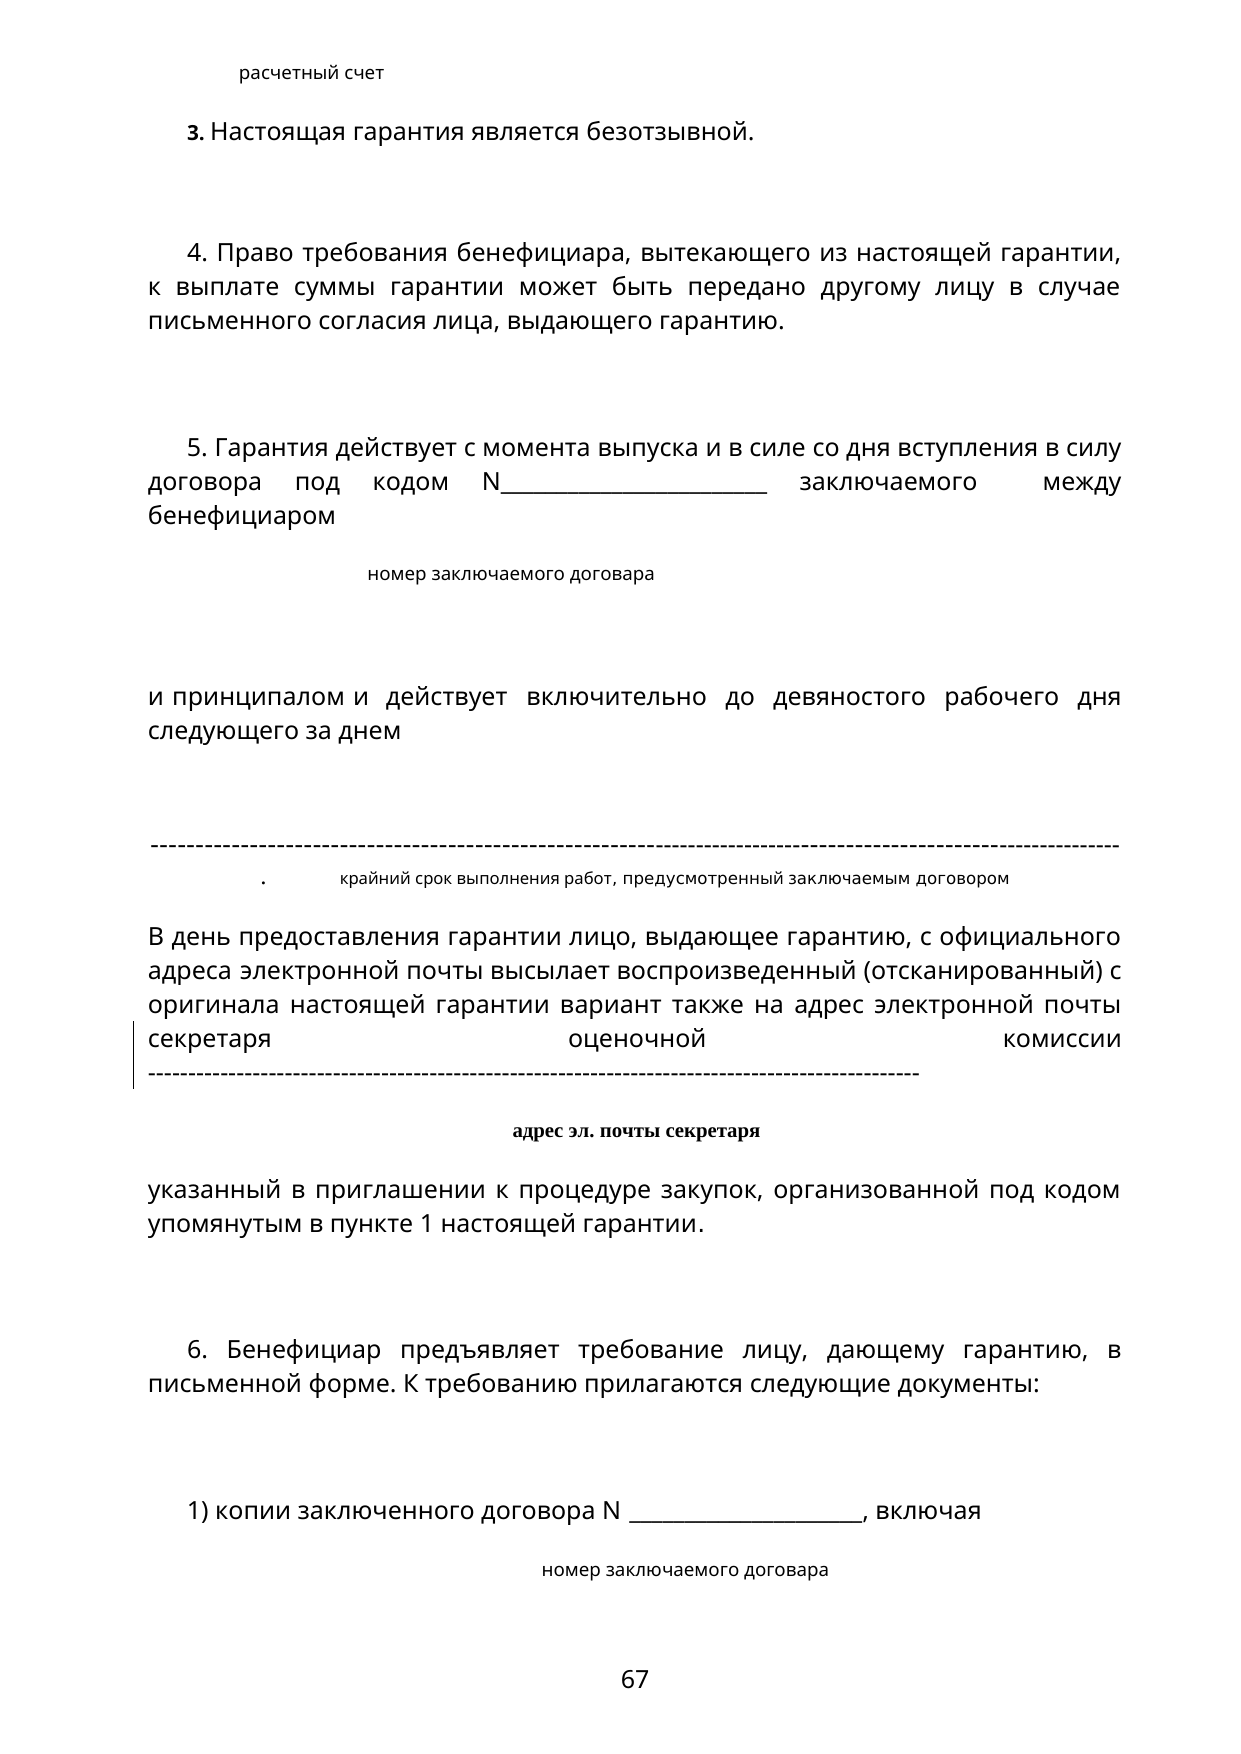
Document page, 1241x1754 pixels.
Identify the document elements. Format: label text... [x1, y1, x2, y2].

text и принципалом и действует включительно до девяностого рабочего дня следующего за днем [148, 678, 1122, 747]
text В день предоставления гарантии лицо, выдающее гарантию, с официального адреса электронной почты высылает воспроизведенный (отсканированный) с оригинала настоящей гарантии вариант также на адрес электронной почты секретаря оценочной комиссии------------------------------------------------------------------------------------------------ [148, 919, 1122, 1089]
text указанный в приглашении к процедуре закупок, организованной под кодом упомянутым в пункте 1 настоящей гарантии. [148, 1172, 1122, 1240]
text 1) копии заключенного договора N _____________________, включая [148, 1493, 1122, 1527]
text 5. Гарантия действует с момента выпуска и в силе со дня вступления в силу договора под кодом N________________________ заключаемого между бенефициаром [148, 429, 1122, 531]
text расчетный счет [148, 59, 1122, 85]
text номер заключаемого договара [148, 561, 1122, 586]
text 6. Бенефициар предъявляет требование лицу, дающему гарантию, в письменной форме. К требованию прилагаются следующие документы: [148, 1332, 1122, 1400]
text --------------------------------------------------------------------------------------------------------------- . крайний срок выполнения работ, предусмотренный заключаемым договором [148, 827, 1122, 890]
text 3. Настоящая гарантия является безотзывной. [148, 114, 1122, 148]
text адрес эл. почты секретаря [148, 1118, 1122, 1142]
text номер заключаемого договара [148, 1556, 1122, 1581]
text 4. Право требования бенефициара, вытекающего из настоящей гарантии, к выплате суммы гарантии может быть передано другому лицу в случае письменного согласия лица, выдающего гарантию. [148, 235, 1122, 337]
